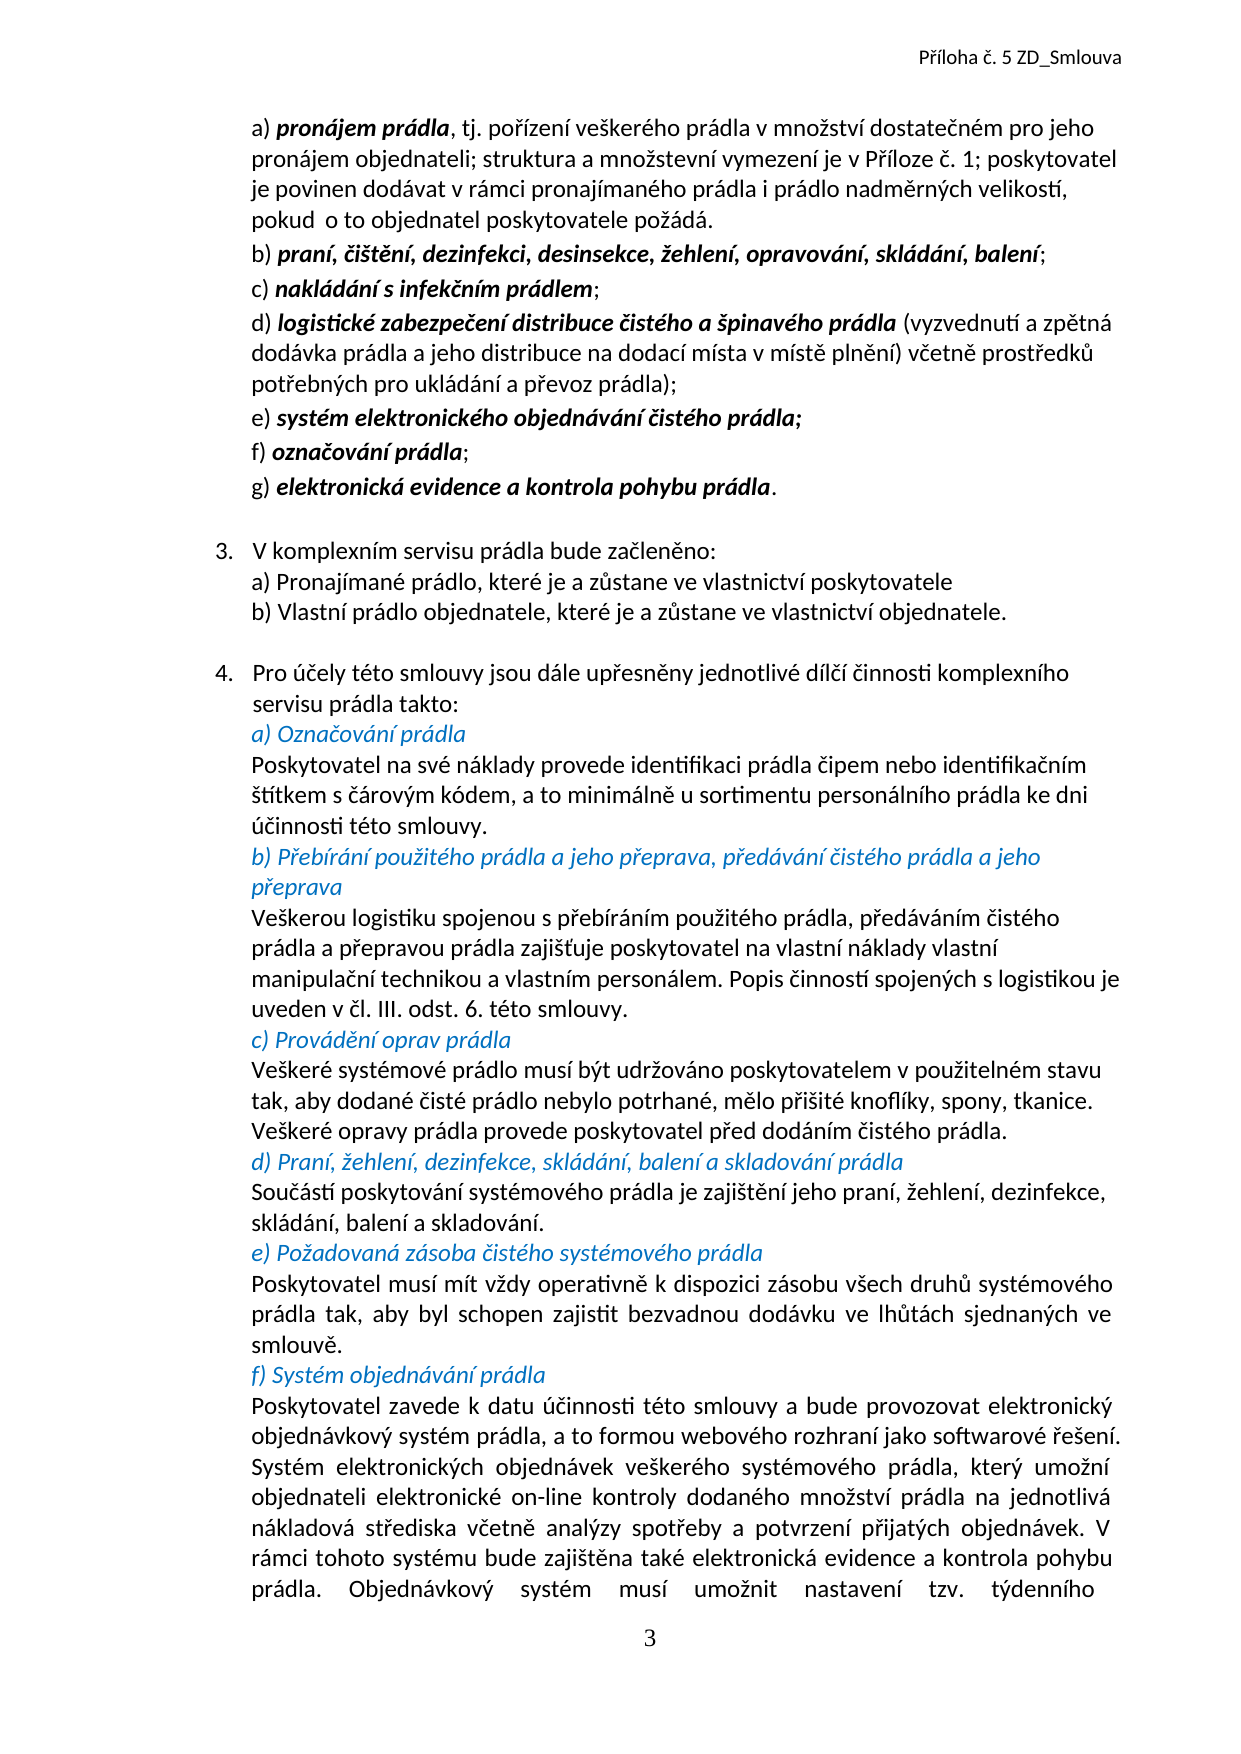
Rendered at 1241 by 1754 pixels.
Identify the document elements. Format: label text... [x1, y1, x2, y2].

text d) logistické zabezpečení distribuce čistého a špinavého prádla (vyzvednutí a zpětná dodávka prádla a jeho distribuce na dodací místa v místě plnění) včetně prostředků potřebných pro ukládání a převoz prádla); [177, 307, 1122, 398]
text a) pronájem prádla, tj. pořízení veškerého prádla v množství dostatečném pro jeho pronájem objednateli; struktura a množstevní vymezení je v Příloze č. 1; poskytovatel je povinen dodávat v rámci pronajímaného prádla i prádlo nadměrných velikostí, pokud o to objednatel poskytovatele požádá. [177, 113, 1122, 235]
list f) Systém objednávání prádla [177, 1359, 1122, 1390]
text Poskytovatel na své náklady provede identifikaci prádla čipem nebo identifikačním štítkem s čárovým kódem, a to minimálně u sortimentu personálního prádla ke dni účinnosti této smlouvy. [177, 749, 1122, 841]
text f) označování prádla; [177, 437, 1122, 467]
list V komplexním servisu prádla bude začleněno: [215, 535, 1122, 566]
list e) Požadovaná zásoba čistého systémového prádla [177, 1237, 1122, 1268]
text Součástí poskytování systémového prádla je zajištění jeho praní, žehlení, dezinfekce, skládání, balení a skladování. [177, 1176, 1122, 1237]
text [177, 1390, 1122, 1604]
text a) Označování prádla [177, 718, 1122, 749]
list b) Přebírání použitého prádla a jeho přeprava, předávání čistého prádla a jeho přeprava [177, 841, 1122, 902]
text Veškeré systémové prádlo musí být udržováno poskytovatelem v použitelném stavu tak, aby dodané čisté prádlo nebylo potrhané, mělo přišité knoflíky, spony, tkanice. Veškeré opravy prádla provede poskytovatel před dodáním čistého prádla. [177, 1054, 1122, 1146]
list Pro účely této smlouvy jsou dále upřesněny jednotlivé dílčí činnosti komplexního servisu prádla takto: [215, 657, 1122, 718]
text Veškerou logistiku spojenou s přebíráním použitého prádla, předáváním čistého prádla a přepravou prádla zajišťuje poskytovatel na vlastní náklady vlastní manipulační technikou a vlastním personálem. Popis činností spojených s logistikou je uveden v čl. III. odst. 6. této smlouvy. [177, 902, 1122, 1024]
text a) Pronajímané prádlo, které je a zůstane ve vlastnictví poskytovatele [177, 566, 1122, 596]
list c) Provádění oprav prádla [177, 1024, 1122, 1054]
text c) nakládání s infekčním prádlem; [177, 273, 1122, 303]
text e) systém elektronického objednávání čistého prádla; [177, 402, 1122, 433]
text g) elektronická evidence a kontrola pohybu prádla. [177, 471, 1122, 501]
text b) praní, čištění, dezinfekci, desinsekce, žehlení, opravování, skládání, balení; [177, 238, 1122, 269]
list b) Vlastní prádlo objednatele, které je a zůstane ve vlastnictví objednatele. [177, 596, 1122, 627]
text Poskytovatel musí mít vždy operativně k dispozici zásobu všech druhů systémového prádla tak, aby byl schopen zajistit bezvadnou dodávku ve lhůtách sjednaných ve smlouvě. [177, 1268, 1122, 1359]
text d) Praní, žehlení, dezinfekce, skládání, balení a skladování prádla [177, 1146, 1122, 1176]
